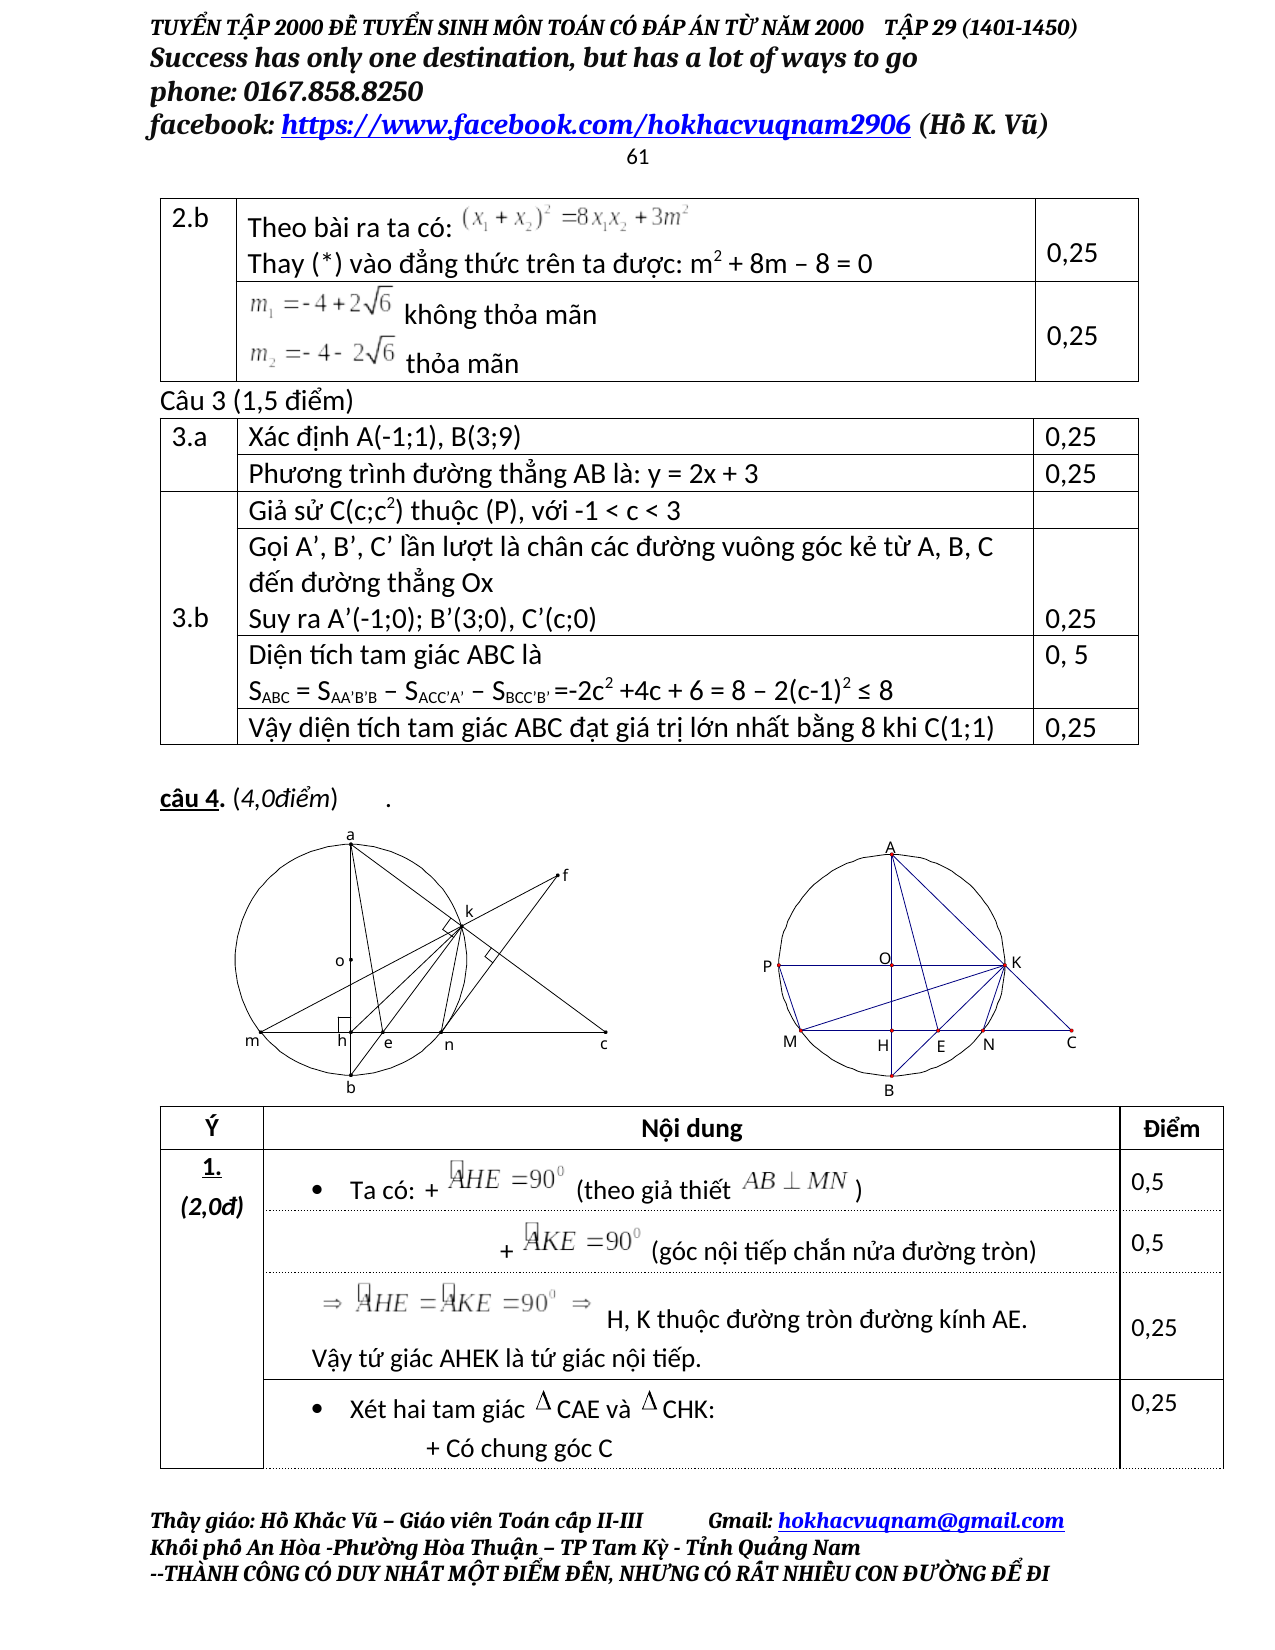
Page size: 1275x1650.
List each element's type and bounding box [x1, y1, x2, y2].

table_cell [149, 198, 1275, 1469]
